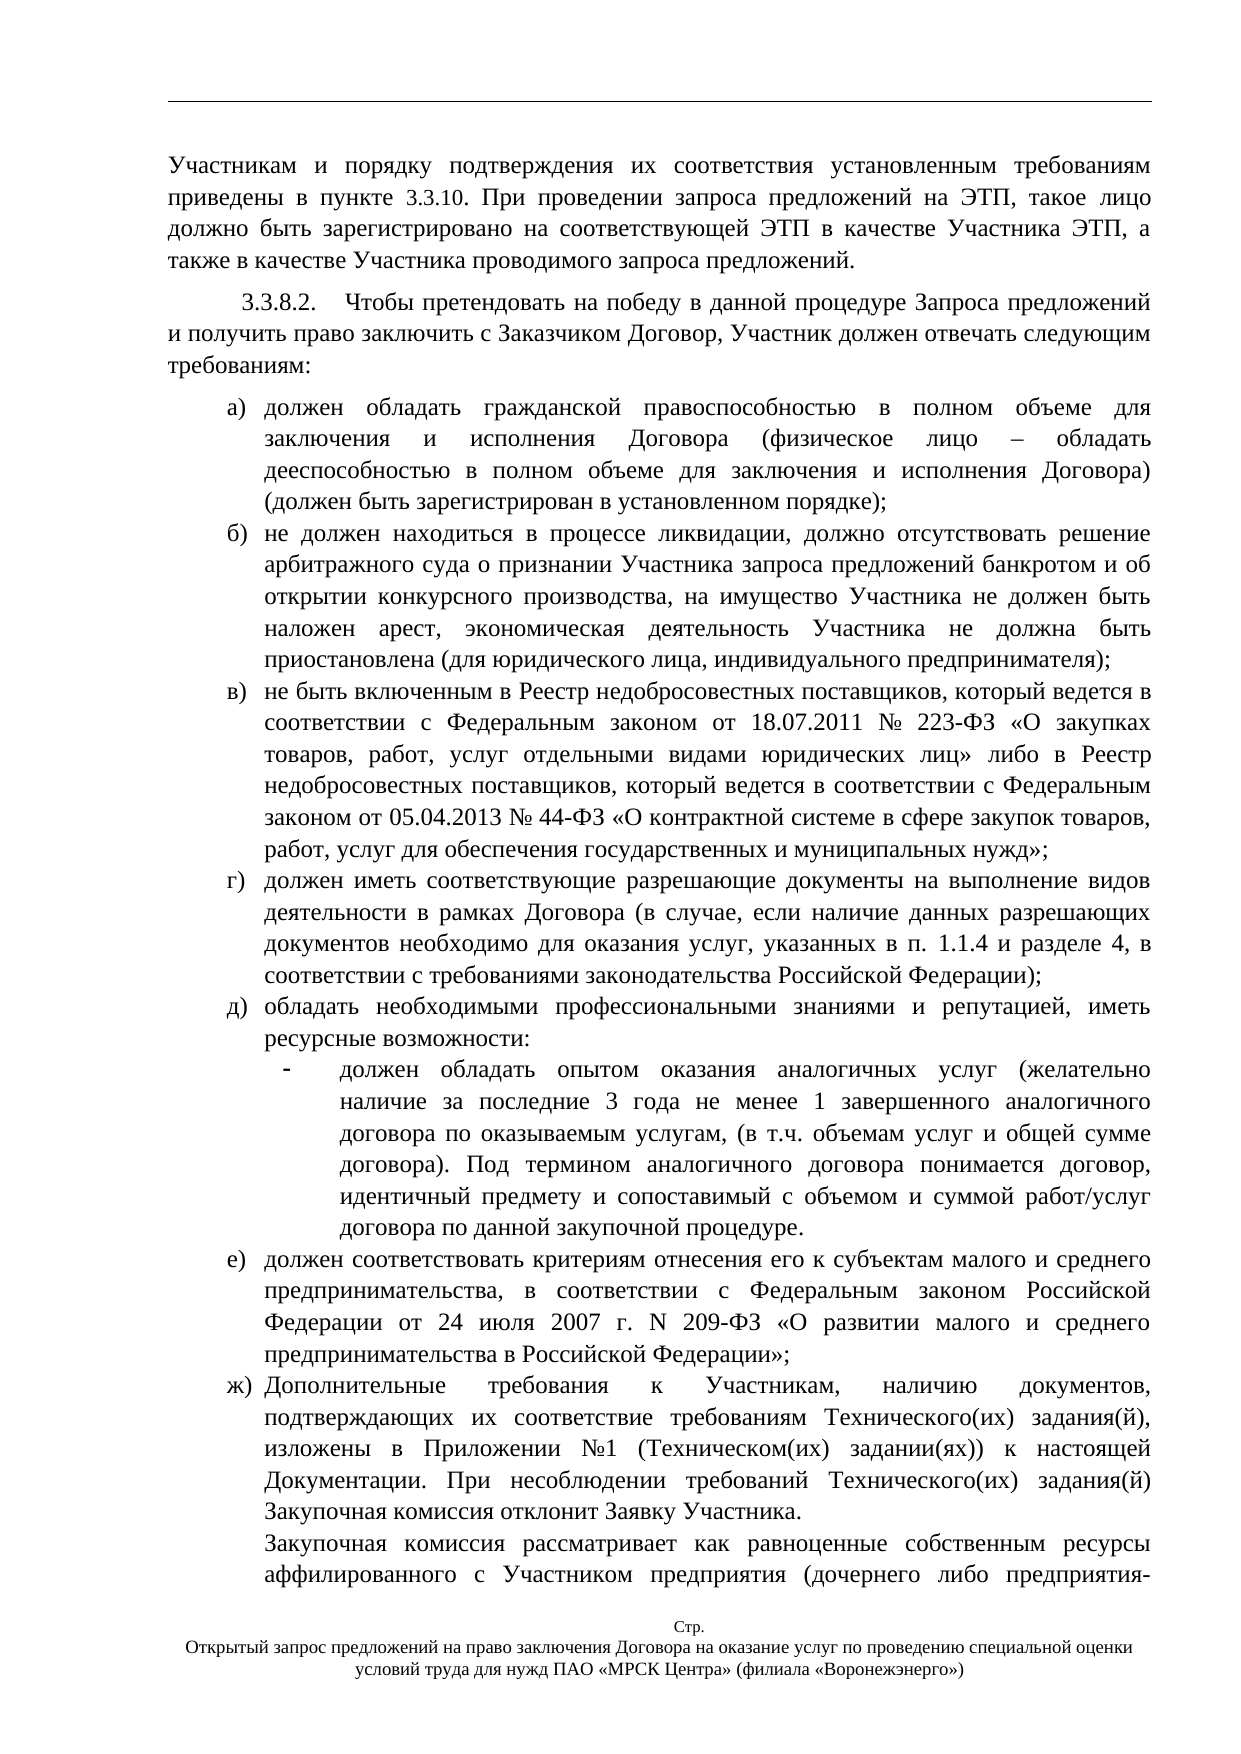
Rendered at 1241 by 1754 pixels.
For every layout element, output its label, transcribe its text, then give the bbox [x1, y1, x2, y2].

list должен соответствовать критериям отнесения его к субъектам малого и среднего предпринимательства, в соответствии с Федеральным законом Российской Федерации от 24 июля 2007 г. N 209-ФЗ «О развитии малого и среднего предпринимательства в Российской Федерации»; [227, 1244, 1152, 1367]
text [264, 1528, 1152, 1588]
list Чтобы претендовать на победу в данной процедуре Запроса предложений и получить право заключить с Заказчиком Договор, Участник должен отвечать следующим требованиям: [168, 287, 1152, 378]
list обладать необходимыми профессиональными знаниями и репутацией, иметь ресурсные возможности: [227, 991, 1152, 1052]
list не быть включенным в Реестр недобросовестных поставщиков, который ведется в соответствии с Федеральным законом от 18.07.2011 № 223-ФЗ «О закупках товаров, работ, услуг отдельными видами юридических лиц» либо в Реестр недобросовестных поставщиков, который ведется в соответствии с Федеральным законом от 05.04.2013 № 44-ФЗ «О контрактной системе в сфере закупок товаров, работ, услуг для обеспечения государственных и муниципальных нужд»; [227, 676, 1152, 862]
list должен обладать гражданской правоспособностью в полном объеме для заключения и исполнения Договора (физическое лицо – обладать дееспособностью в полном объеме для заключения и исполнения Договора) (должен быть зарегистрирован в установленном порядке); [227, 392, 1152, 515]
list должен иметь соответствующие разрешающие документы на выполнение видов деятельности в рамках Договора (в случае, если наличие данных разрешающих документов необходимо для оказания услуг, указанных в п. 1.1.4 и разделе 4, в соответствии с требованиями законодательства Российской Федерации); [227, 865, 1152, 989]
list Дополнительные требования к Участникам, наличию документов, подтверждающих их соответствие требованиям Технического(их) задания(й), изложены в Приложении №1 (Техническом(их) задании(ях)) к настоящей Документации. При несоблюдении требований Технического(их) задания(й) Закупочная комиссия отклонит Заявку Участника. [227, 1370, 1152, 1525]
list должен обладать опытом оказания аналогичных услуг (желательно наличие за последние 3 года не менее 1 завершенного аналогичного договора по оказываемым услугам, (в т.ч. объемам услуг и общей сумме договора). Под термином аналогичного договора понимается договор, идентичный предмету и сопоставимый с объемом и суммой работ/услуг договора по данной закупочной процедуре. [282, 1054, 1152, 1241]
list не должен находиться в процессе ликвидации, должно отсутствовать решение арбитражного суда о признании Участника запроса предложений банкротом и об открытии конкурсного производства, на имущество Участника не должен быть наложен арест, экономическая деятельность Участника не должна быть приостановлена (для юридического лица, индивидуального предпринимателя); [227, 518, 1152, 673]
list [168, 150, 1152, 273]
